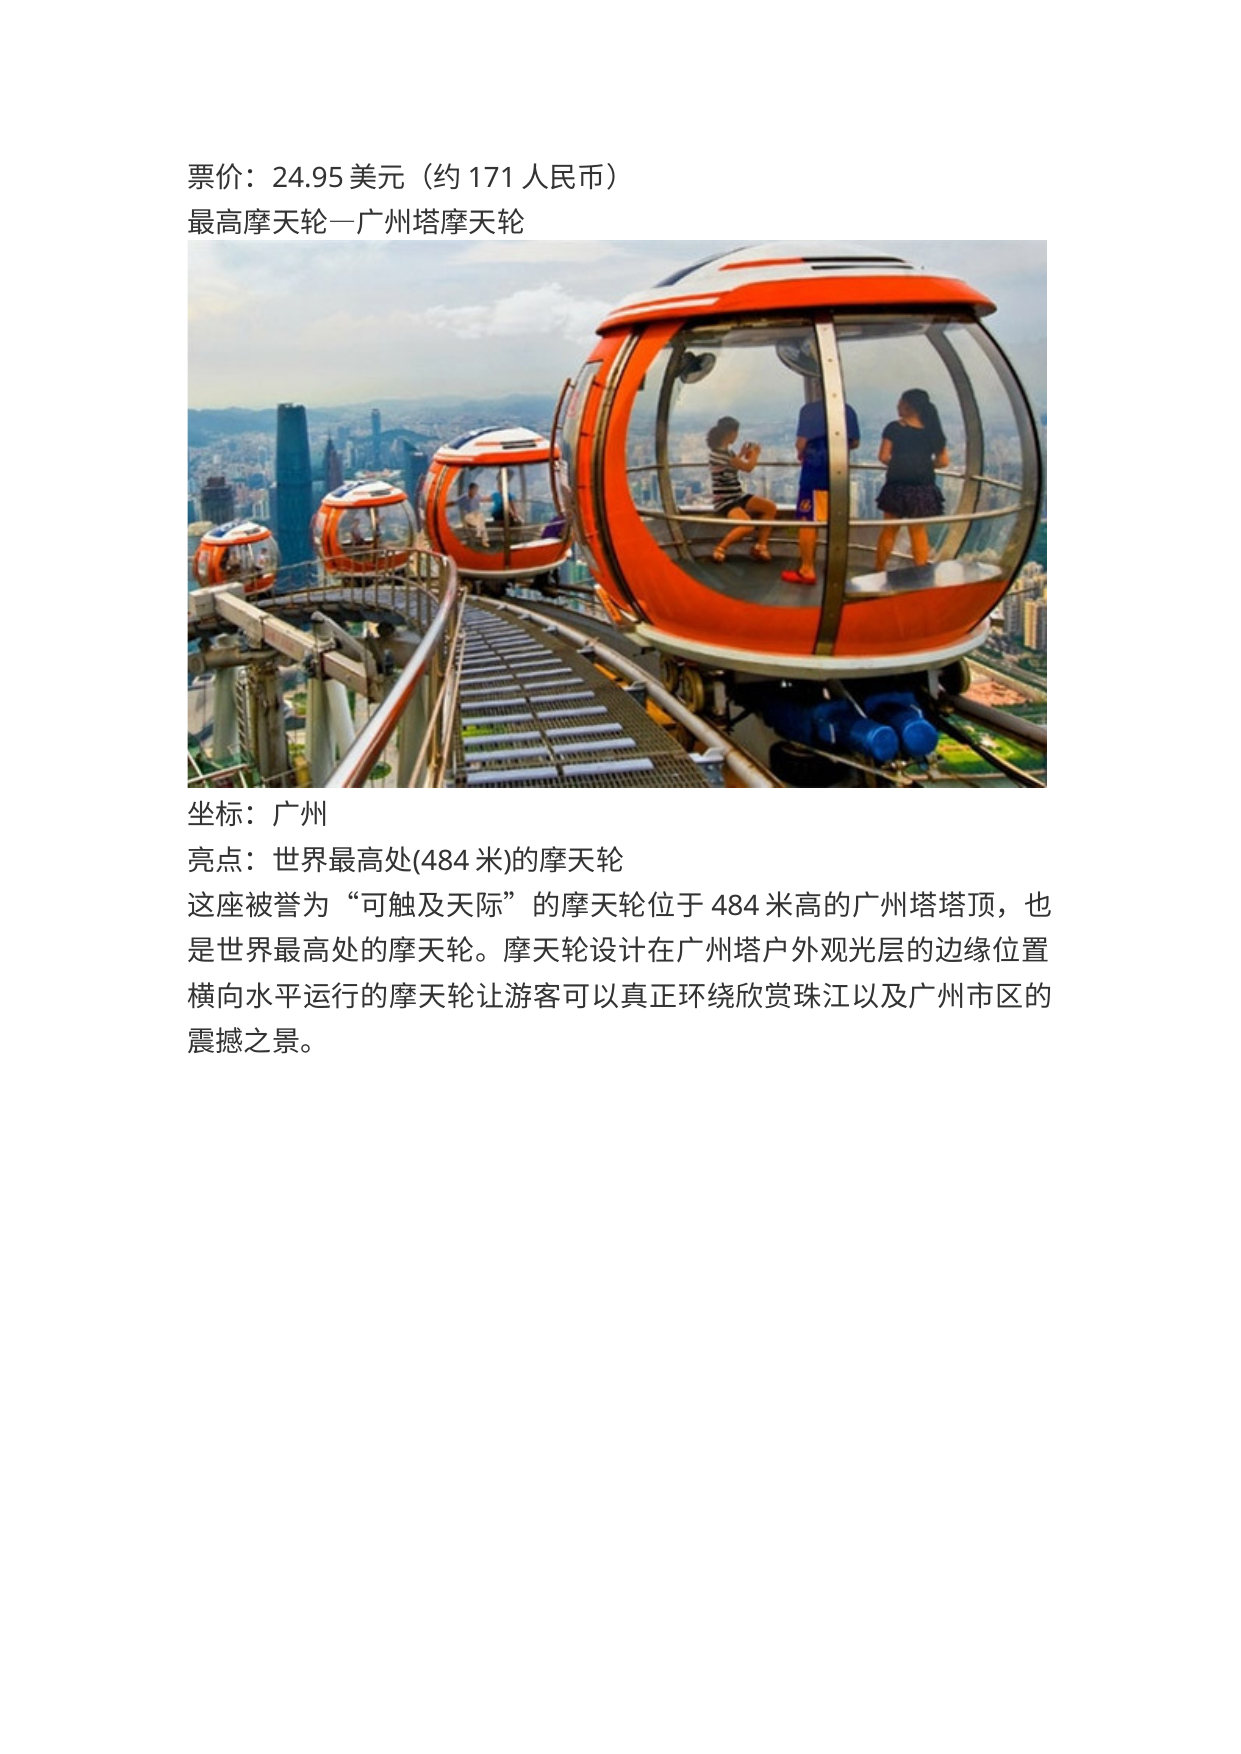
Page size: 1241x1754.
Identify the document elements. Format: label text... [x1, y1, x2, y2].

text 亮点：世界最高处(484米)的摩天轮 [187, 833, 1053, 878]
text 最高摩天轮—广州塔摩天轮 [187, 195, 1053, 241]
text 票价：24.95美元（约171人民币） [187, 150, 1053, 195]
text 坐标：广州 [187, 787, 1053, 833]
text 这座被誉为“可触及天际”的摩天轮位于484米高的广州塔塔顶，也是世界最高处的摩天轮。摩天轮设计在广州塔户外观光层的边缘位置，横向水平运行的摩天轮让游客可以真正环绕欣赏珠江以及广州市区的震撼之景。 [187, 878, 1053, 1059]
picture [187, 240, 1047, 788]
